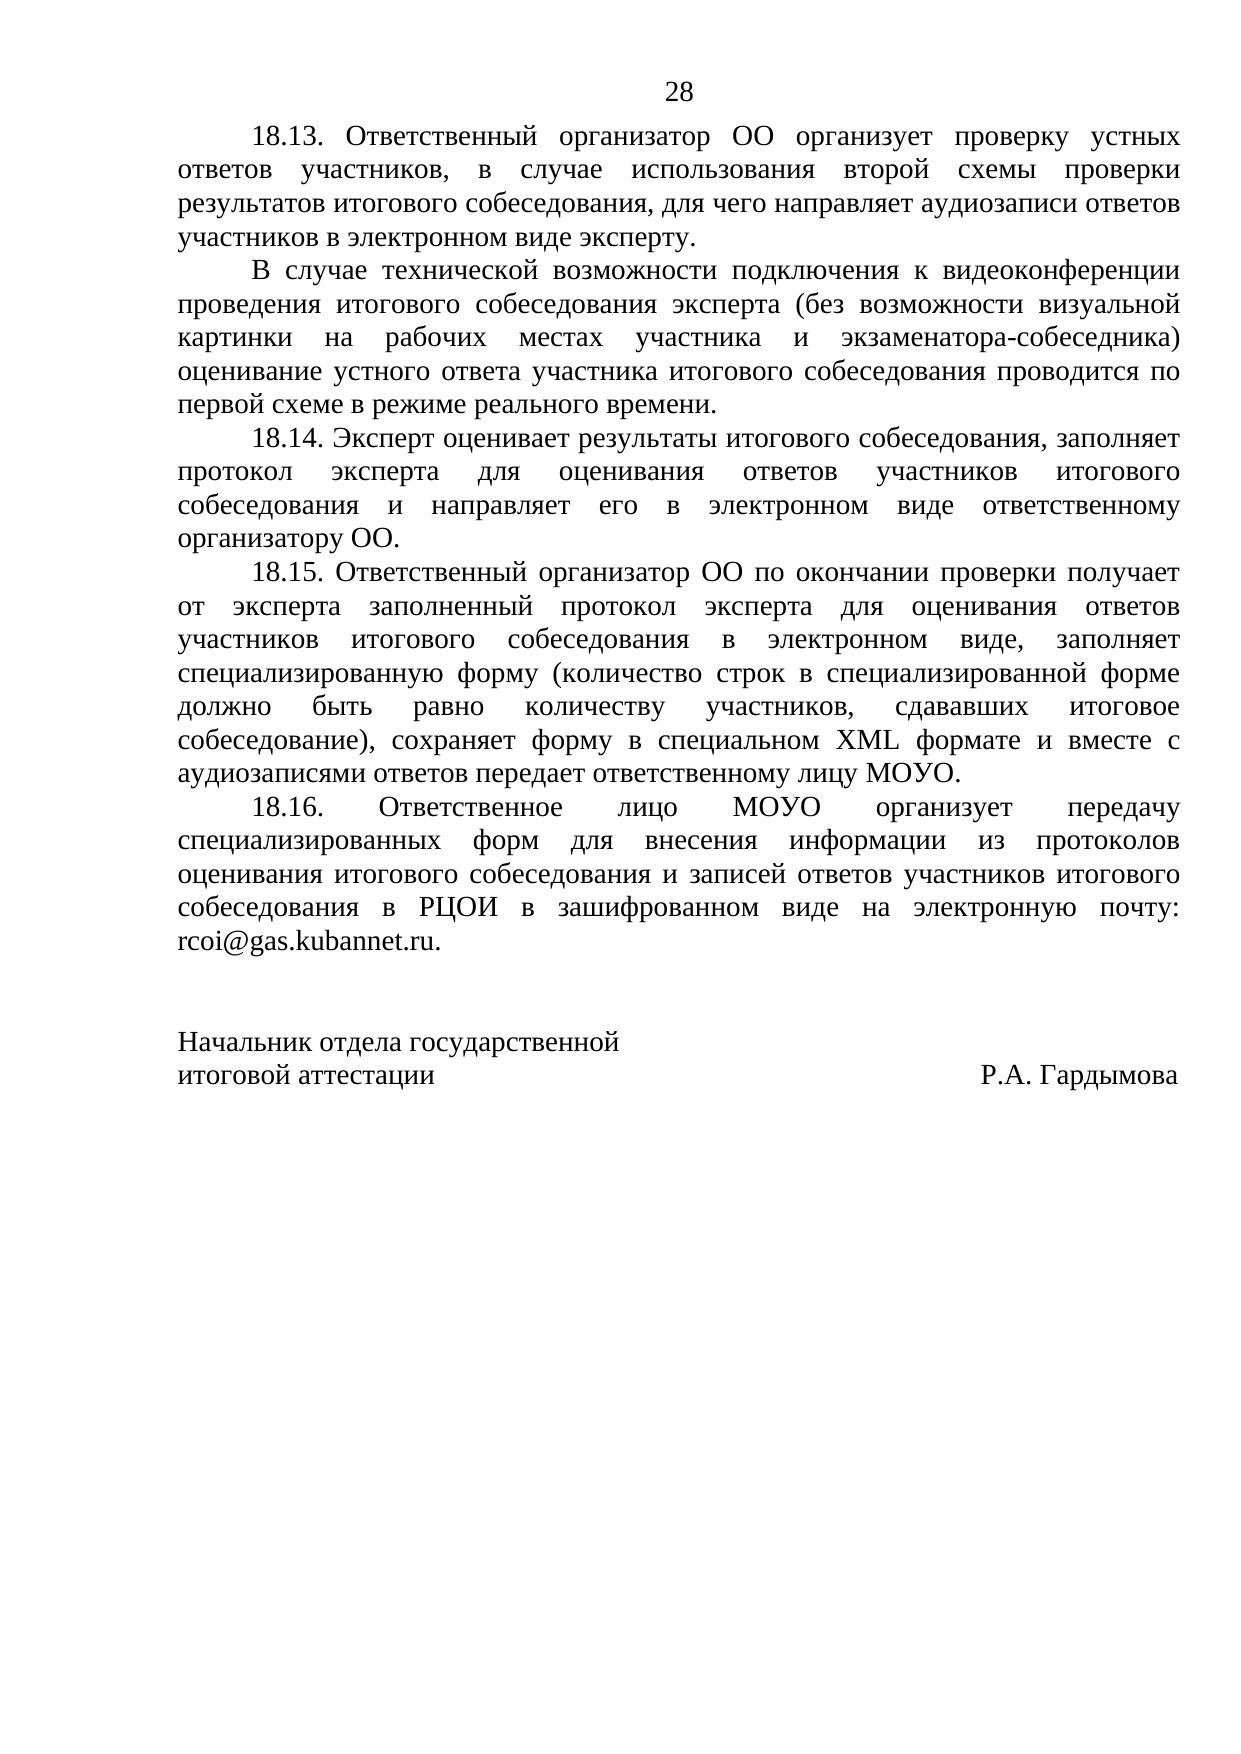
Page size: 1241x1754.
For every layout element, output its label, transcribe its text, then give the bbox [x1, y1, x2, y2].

text итоговой аттестации Р.А. Гардымова [177, 1057, 1181, 1091]
text 18.16. Ответственное лицо МОУО организует передачу специализированных форм для внесения информации из протоколов оценивания итогового собеседования и записей ответов участников итогового собеседования в РЦОИ в зашифрованном виде на электронную почту: rcoi@gas.kubannet.ru. [177, 789, 1181, 957]
text 18.15. Ответственный организатор ОО по окончании проверки получает от эксперта заполненный протокол эксперта для оценивания ответов участников итогового собеседования в электронном виде, заполняет специализированную форму (количество строк в специализированной форме должно быть равно количеству участников, сдававших итоговое собеседование), сохраняет форму в специальном XML формате и вместе с аудиозаписями ответов передает ответственному лицу МОУО. [177, 554, 1181, 789]
text 18.14. Эксперт оценивает результаты итогового собеседования, заполняет протокол эксперта для оценивания ответов участников итогового собеседования и направляет его в электронном виде ответственному организатору ОО. [177, 420, 1181, 554]
text 18.13. Ответственный организатор ОО организует проверку устных ответов участников, в случае использования второй схемы проверки результатов итогового собеседования, для чего направляет аудиозаписи ответов участников в электронном виде эксперту. [177, 118, 1181, 252]
text В случае технической возможности подключения к видеоконференции проведения итогового собеседования эксперта (без возможности визуальной картинки на рабочих местах участника и экзаменатора-собеседника) оценивание устного ответа участника итогового собеседования проводится по первой схеме в режиме реального времени. [177, 252, 1181, 420]
text Начальник отдела государственной [177, 1024, 1181, 1057]
